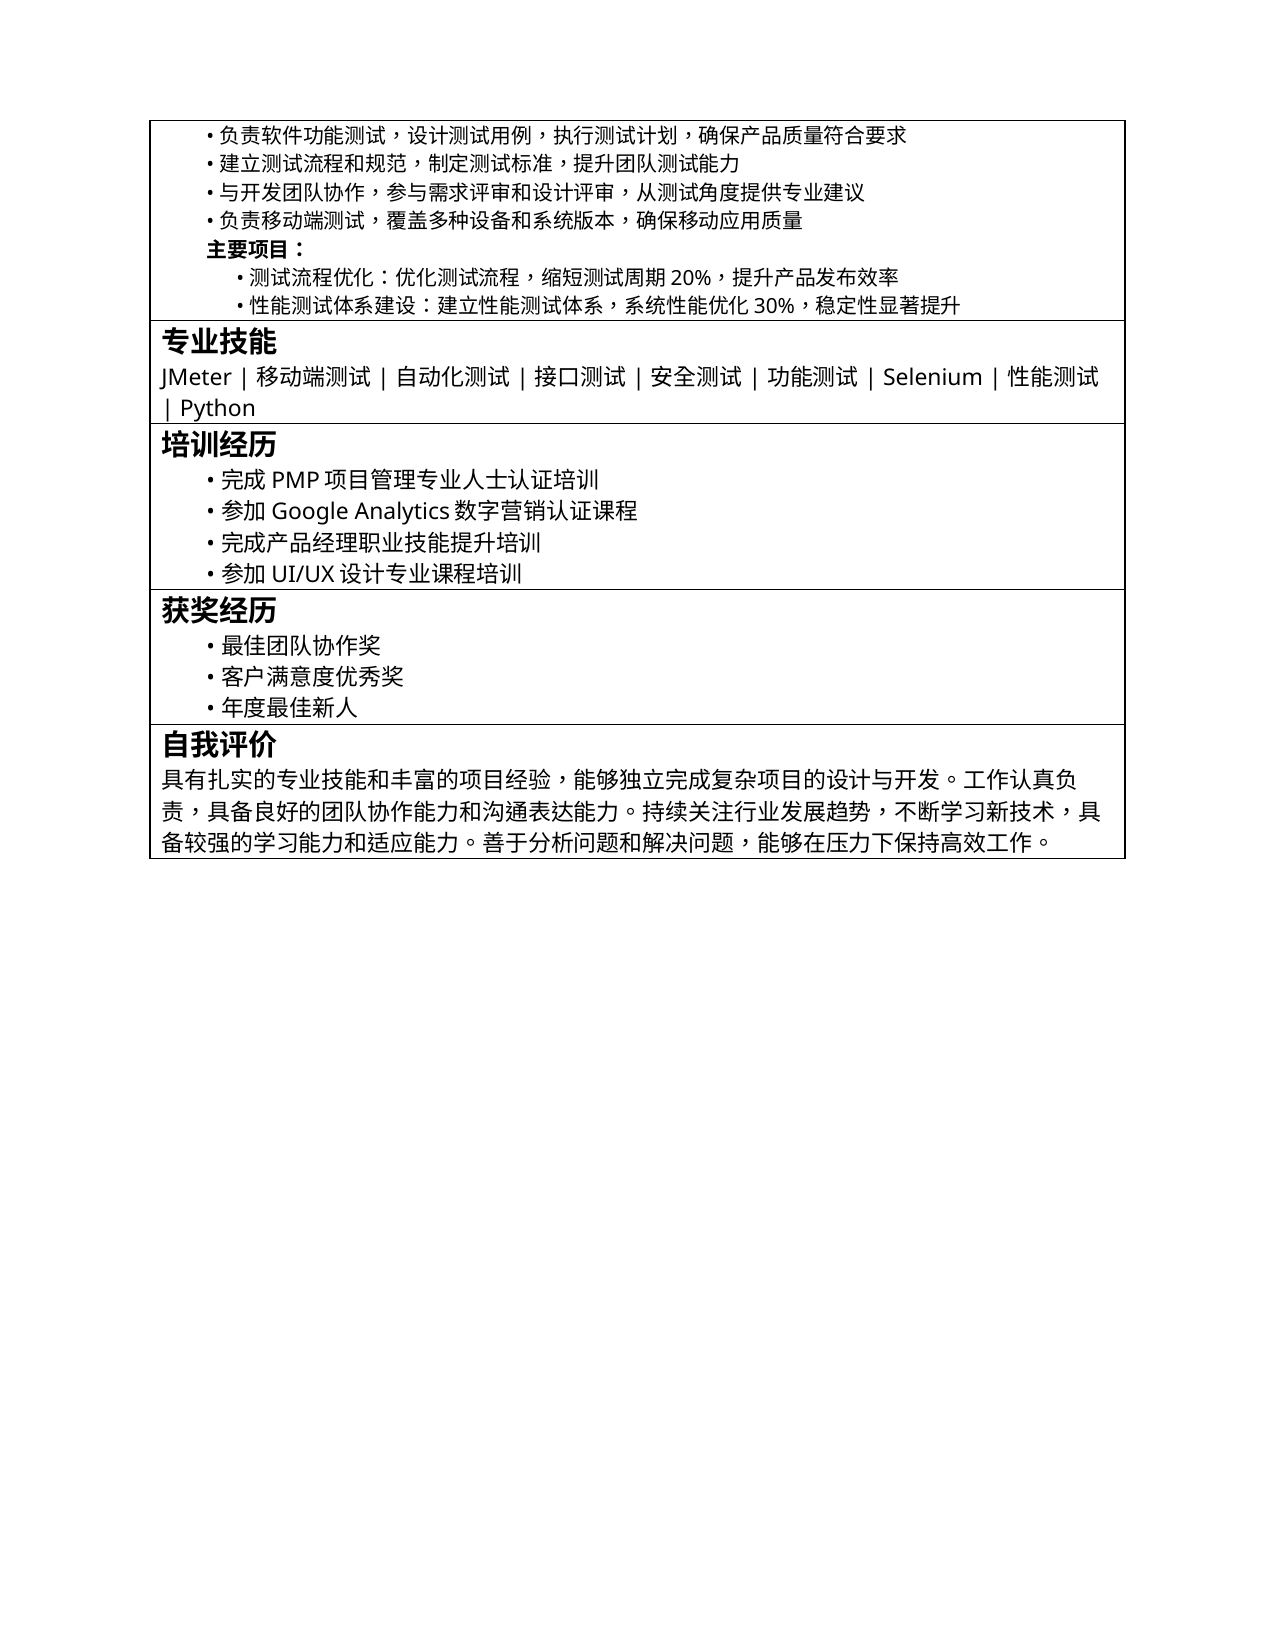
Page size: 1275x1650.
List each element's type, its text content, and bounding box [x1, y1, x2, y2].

table_cell 获奖经历 • 最佳团队协作奖 • 客户满意度优秀奖 • 年度最佳新人 [151, 590, 1124, 723]
table_cell 自我评价 具有扎实的专业技能和丰富的项目经验，能够独立完成复杂项目的设计与开发。工作认真负责，具备良好的团队协作能力和沟通表达能力。持续关注行业发展趋势，不断学习新技术，具备较强的学习能力和适应能力。善于分析问题和解决问题，能够在压力下保持高效工作。 [151, 725, 1124, 858]
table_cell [151, 121, 1124, 320]
table_cell 专业技能 JMeter | 移动端测试 | 自动化测试 | 接口测试 | 安全测试 | 功能测试 | Selenium | 性能测试 | Python [151, 321, 1124, 423]
table_cell 培训经历 • 完成PMP项目管理专业人士认证培训 • 参加Google Analytics数字营销认证课程 • 完成产品经理职业技能提升培训 • 参加UI/UX设计专业课程培训 [151, 424, 1124, 589]
